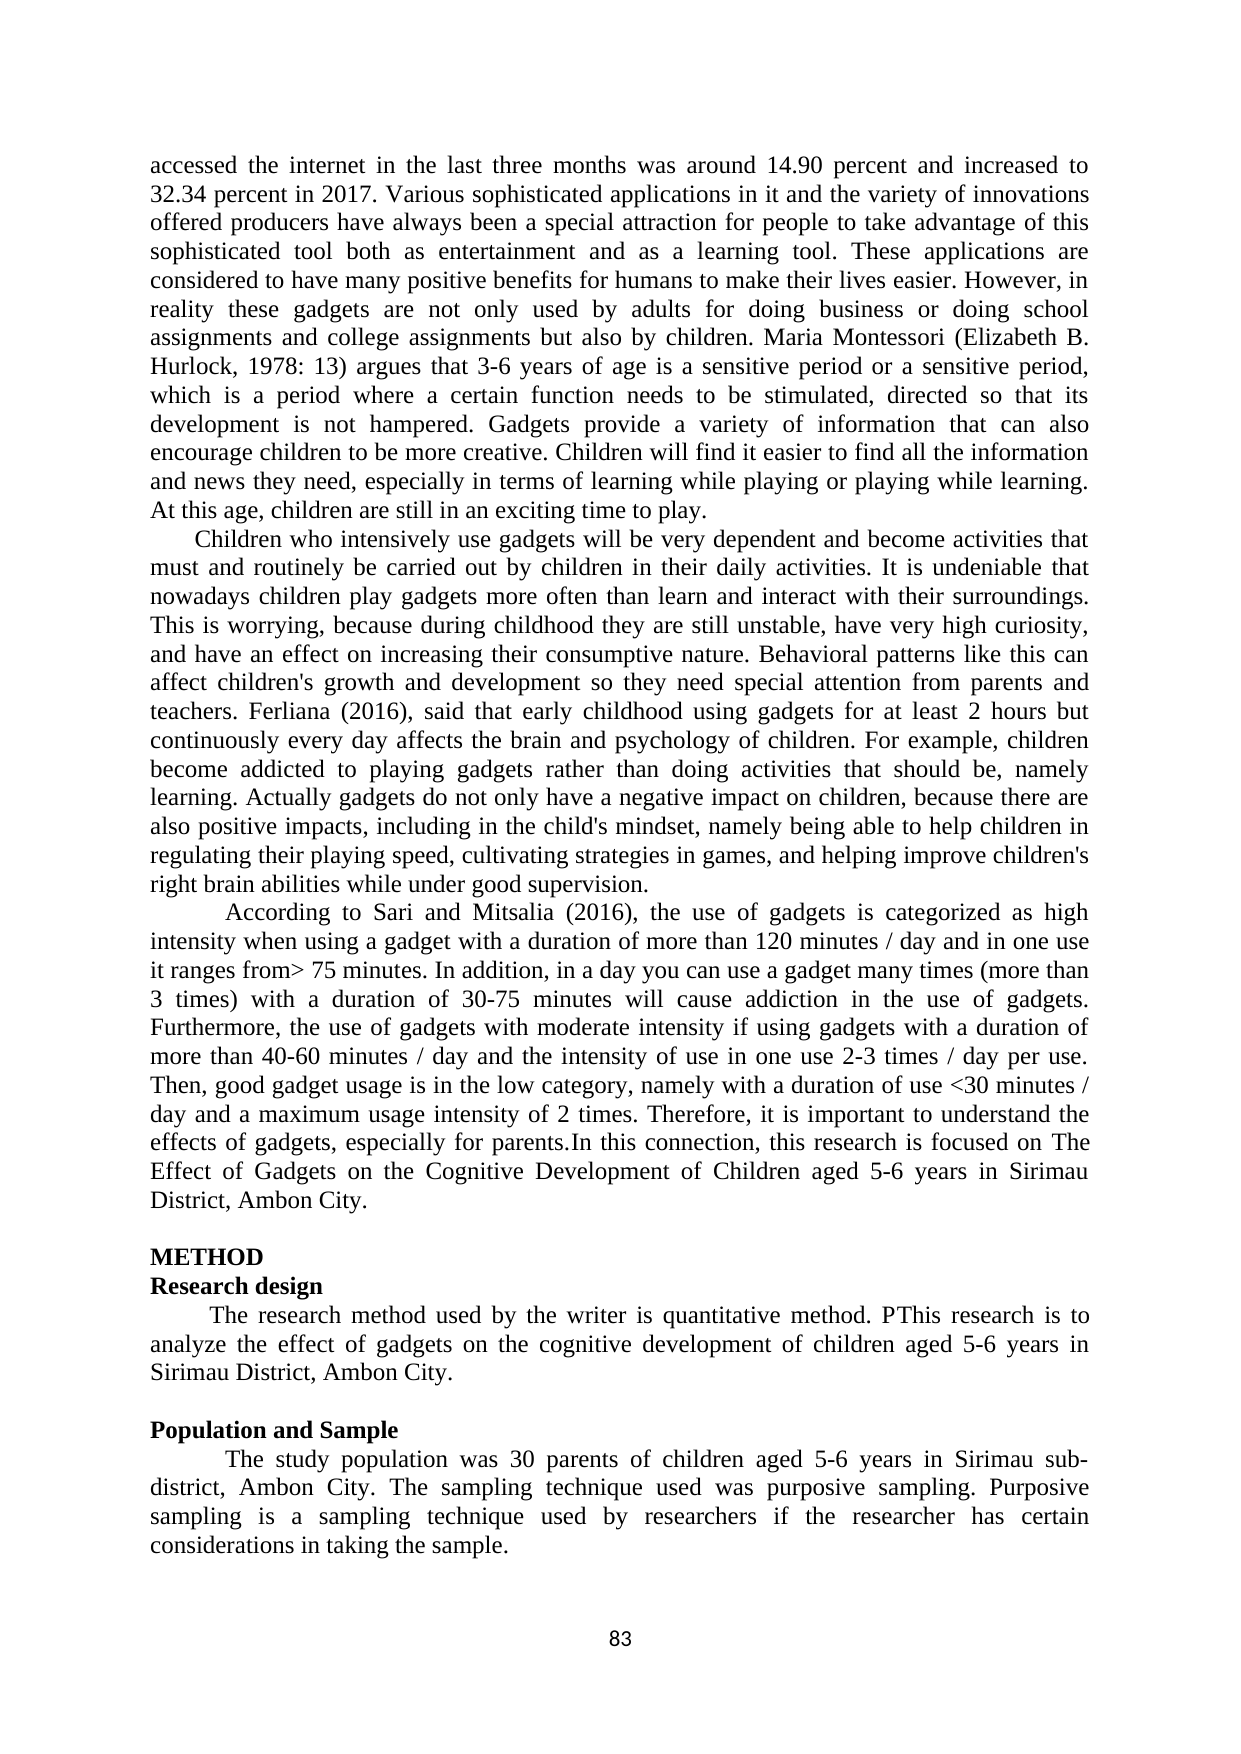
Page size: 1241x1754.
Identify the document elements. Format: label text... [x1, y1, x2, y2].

text According to Sari and Mitsalia (2016), the use of gadgets is categorized as high intensity when using a gadget with a duration of more than 120 minutes / day and in one use it ranges from> 75 minutes. In addition, in a day you can use a gadget many times (more than 3 times) with a duration of 30-75 minutes will cause addiction in the use of gadgets. Furthermore, the use of gadgets with moderate intensity if using gadgets with a duration of more than 40-60 minutes / day and the intensity of use in one use 2-3 times / day per use. Then, good gadget usage is in the low category, namely with a duration of use <30 minutes / day and a maximum usage intensity of 2 times. Therefore, it is important to understand the effects of gadgets, especially for parents.In this connection, this research is focused on The Effect of Gadgets on the Cognitive Development of Children aged 5-6 years in Sirimau District, Ambon City. [150, 897, 1090, 1214]
text The study population was 30 parents of children aged 5-6 years in Sirimau sub-district, Ambon City. The sampling technique used was purposive sampling. Purposive sampling is a sampling technique used by researchers if the researcher has certain considerations in taking the sample. [150, 1444, 1090, 1559]
text Children who intensively use gadgets will be very dependent and become activities that must and routinely be carried out by children in their daily activities. It is undeniable that nowadays children play gadgets more often than learn and interact with their surroundings. This is worrying, because during childhood they are still unstable, have very high curiosity, and have an effect on increasing their consumptive nature. Behavioral patterns like this can affect children's growth and development so they need special attention from parents and teachers. Ferliana (2016), said that early childhood using gadgets for at least 2 hours but continuously every day affects the brain and psychology of children. For example, children become addicted to playing gadgets rather than doing activities that should be, namely learning. Actually gadgets do not only have a negative impact on children, because there are also positive impacts, including in the child's mindset, namely being able to help children in regulating their playing speed, cultivating strategies in games, and helping improve children's right brain abilities while under good supervision. [150, 524, 1090, 897]
text Population and Sample [150, 1415, 1090, 1444]
subtitle Research design [150, 1271, 1090, 1300]
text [150, 150, 1090, 524]
text The research method used by the writer is quantitative method. PThis research is to analyze the effect of gadgets on the cognitive development of children aged 5-6 years in Sirimau District, Ambon City. [150, 1300, 1090, 1386]
subtitle METHOD [150, 1242, 1090, 1271]
